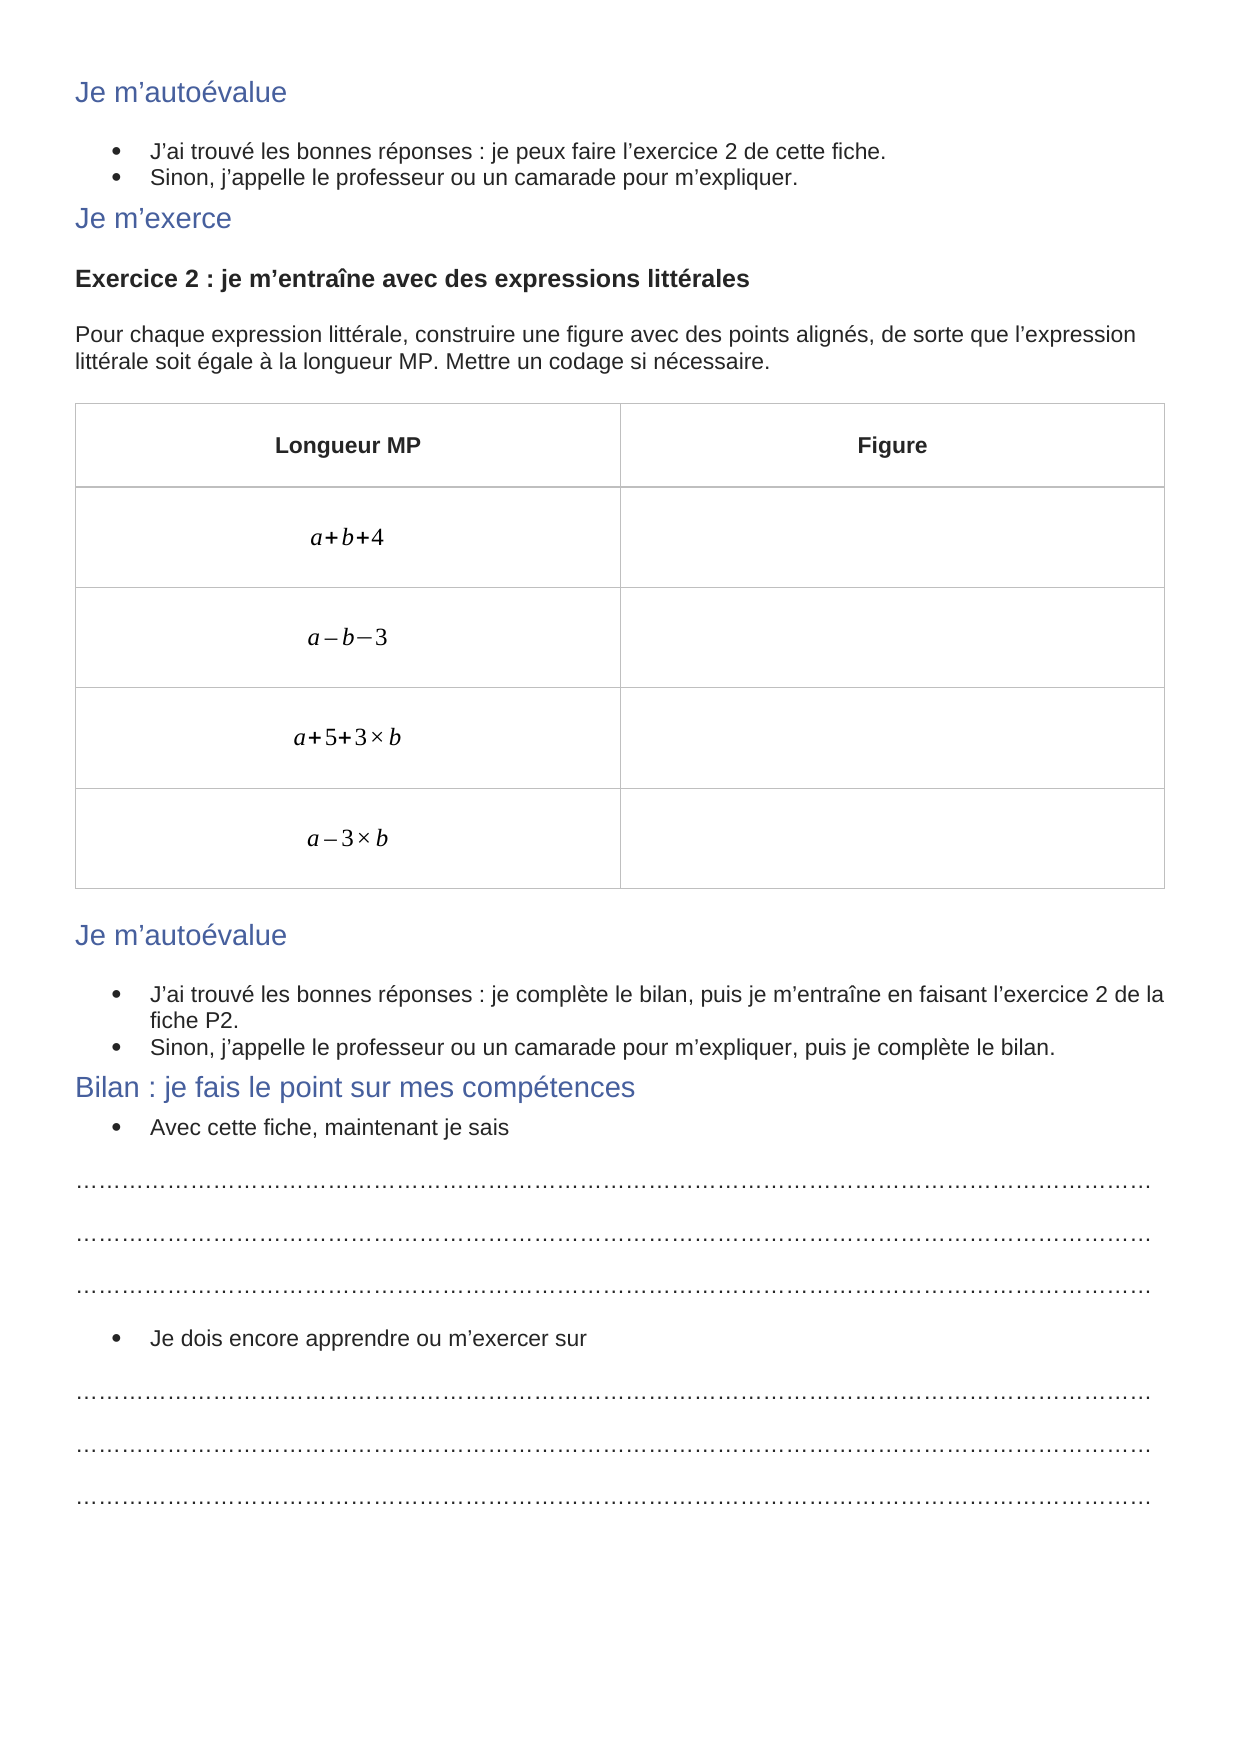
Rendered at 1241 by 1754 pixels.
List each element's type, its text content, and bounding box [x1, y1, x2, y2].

text …………………………………………………………………………………………………………………………… [75, 1431, 1165, 1457]
table_cell [76, 688, 620, 788]
subtitle Je m’exerce [75, 201, 1165, 234]
list J’ai trouvé les bonnes réponses : je complète le bilan, puis je m’entraîne en faisant l’exercice 2 de la fiche P2. [112, 981, 1165, 1034]
text …………………………………………………………………………………………………………………………… [75, 1483, 1165, 1510]
table_cell [76, 789, 620, 888]
table_cell [76, 588, 620, 687]
subtitle Je m’autoévalue [75, 918, 1165, 952]
list Avec cette fiche, maintenant je sais [112, 1114, 1165, 1141]
subtitle Bilan : je fais le point sur mes compétences [75, 1070, 1165, 1104]
table_cell [621, 588, 1164, 687]
subtitle Je m’autoévalue [75, 75, 1165, 108]
table_cell [621, 488, 1164, 587]
text …………………………………………………………………………………………………………………………… [75, 1378, 1165, 1404]
table_cell [76, 488, 620, 587]
text Pour chaque expression littérale, construire une figure avec des points alignés, de sorte que l’expression littérale soit égale à la longueur MP. Mettre un codage si nécessaire. [75, 321, 1165, 374]
subtitle Exercice 2 : je m’entraîne avec des expressions littérales [75, 263, 1165, 292]
list Je dois encore apprendre ou m’exercer sur [112, 1325, 1165, 1352]
text …………………………………………………………………………………………………………………………… [75, 1220, 1165, 1246]
table_header Figure [621, 404, 1164, 486]
list Sinon, j’appelle le professeur ou un camarade pour m’expliquer. [112, 164, 1165, 190]
list J’ai trouvé les bonnes réponses : je peux faire l’exercice 2 de cette fiche. [112, 138, 1165, 164]
text …………………………………………………………………………………………………………………………… [75, 1272, 1165, 1299]
list Sinon, j’appelle le professeur ou un camarade pour m’expliquer, puis je complète le bilan. [112, 1034, 1165, 1060]
text …………………………………………………………………………………………………………………………… [75, 1167, 1165, 1193]
table_header Longueur MP [76, 404, 620, 486]
table_cell [621, 789, 1164, 888]
table_cell [621, 688, 1164, 788]
